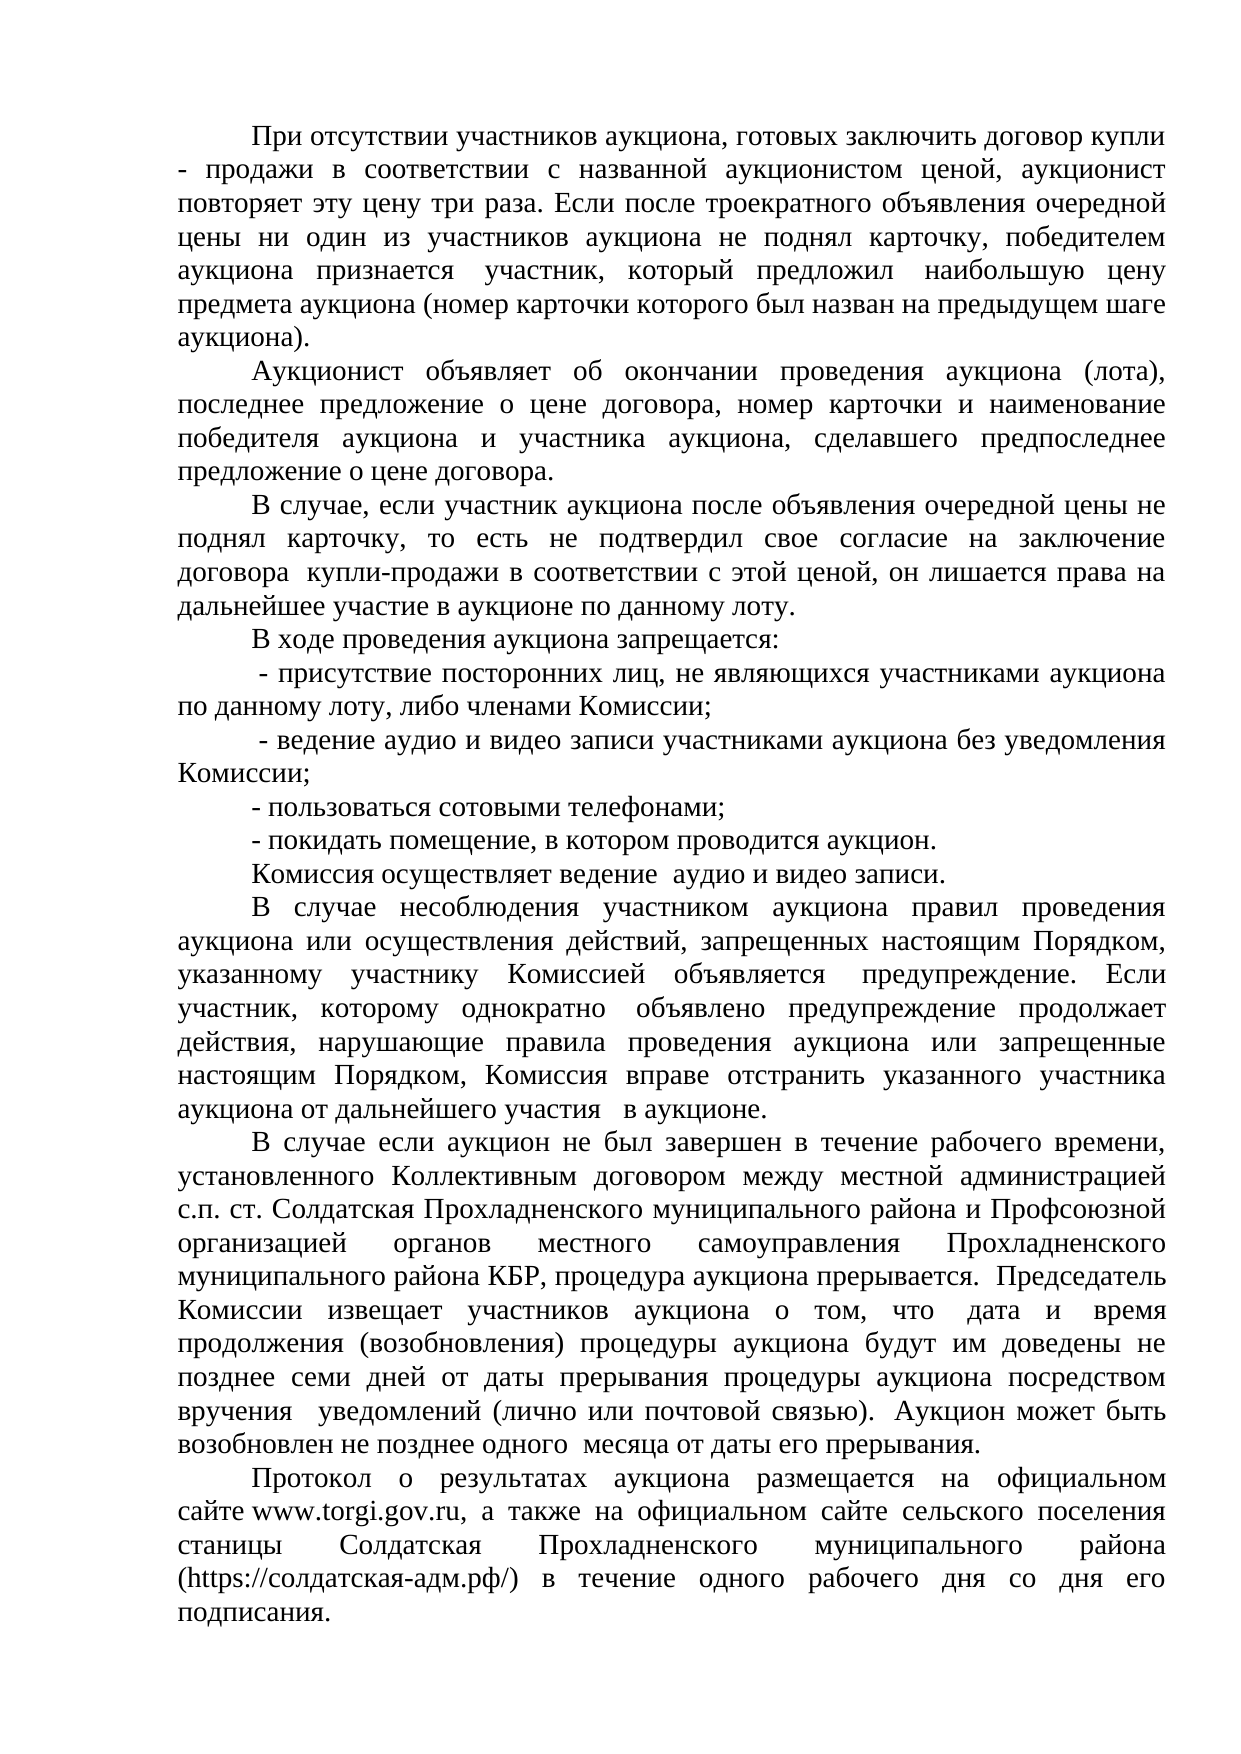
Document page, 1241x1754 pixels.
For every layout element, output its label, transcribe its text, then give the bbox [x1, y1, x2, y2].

text Протокол о результатах аукциона размещается на официальном сайте www.torgi.gov.ru, а также на официальном сайте сельского поселения станицы Солдатская Прохладненского муниципального района (https://солдатская-адм.рф/) в течение одного рабочего дня со дня его подписания. [177, 1460, 1167, 1627]
text - пользоваться сотовыми телефонами; [177, 789, 1167, 822]
text Аукционист объявляет об окончании проведения аукциона (лота), последнее предложение о цене договора, номер карточки и наименование победителя аукциона и участника аукциона, сделавшего предпоследнее предложение о цене договора. [177, 353, 1167, 487]
text - присутствие посторонних лиц, не являющихся участниками аукциона по данному лоту, либо членами Комиссии; [177, 655, 1167, 722]
text - покидать помещение, в котором проводится аукцион. [177, 822, 1167, 856]
text При отсутствии участников аукциона, готовых заключить договор купли - продажи в соответствии с названной аукционистом ценой, аукционист повторяет эту цену три раза. Если после троекратного объявления очередной цены ни один из участников аукциона не поднял карточку, победителем аукциона признается участник, который предложил наибольшую цену предмета аукциона (номер карточки которого был назван на предыдущем шаге аукциона). [177, 118, 1167, 353]
text - ведение аудио и видео записи участниками аукциона без уведомления Комиссии; [177, 722, 1167, 789]
text В ходе проведения аукциона запрещается: [177, 621, 1167, 655]
text В случае, если участник аукциона после объявления очередной цены не поднял карточку, то есть не подтвердил свое согласие на заключение договора купли-продажи в соответствии с этой ценой, он лишается права на дальнейшее участие в аукционе по данному лоту. [177, 487, 1167, 621]
text В случае несоблюдения участником аукциона правил проведения аукциона или осуществления действий, запрещенных настоящим Порядком, указанному участнику Комиссией объявляется предупреждение. Если участник, которому однократно объявлено предупреждение продолжает действия, нарушающие правила проведения аукциона или запрещенные настоящим Порядком, Комиссия вправе отстранить указанного участника аукциона от дальнейшего участия в аукционе. [177, 889, 1167, 1124]
text В случае если аукцион не был завершен в течение рабочего времени, установленного Коллективным договором между местной администрацией с.п. ст. Солдатская Прохладненского муниципального района и Профсоюзной организацией органов местного самоуправления Прохладненского муниципального района КБР, процедура аукциона прерывается. Председатель Комиссии извещает участников аукциона о том, что дата и время продолжения (возобновления) процедуры аукциона будут им доведены не позднее семи дней от даты прерывания процедуры аукциона посредством вручения уведомлений (лично или почтовой связью). Аукцион может быть возобновлен не позднее одного месяца от даты его прерывания. [177, 1124, 1167, 1460]
text Комиссия осуществляет ведение аудио и видео записи. [177, 856, 1167, 889]
